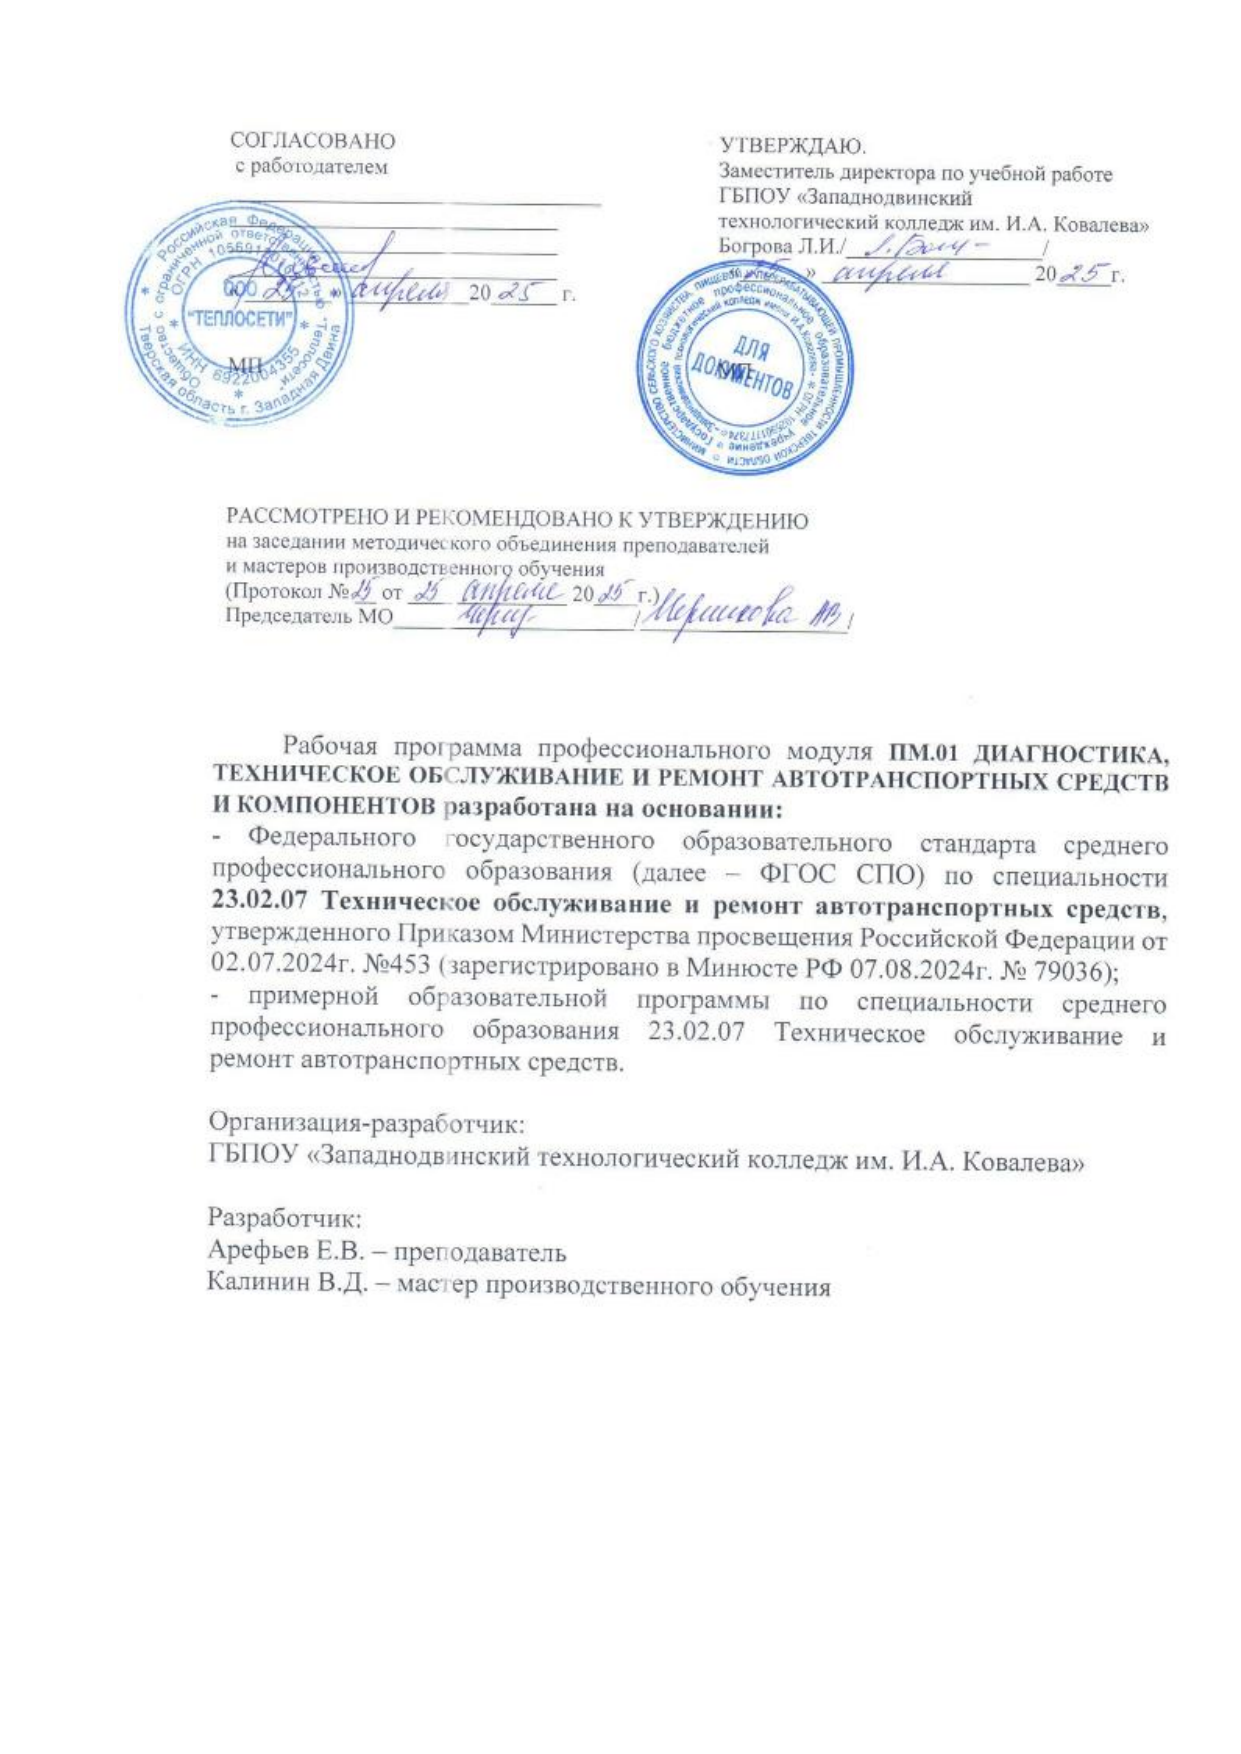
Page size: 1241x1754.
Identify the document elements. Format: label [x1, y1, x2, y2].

picture [118, 118, 1185, 1321]
